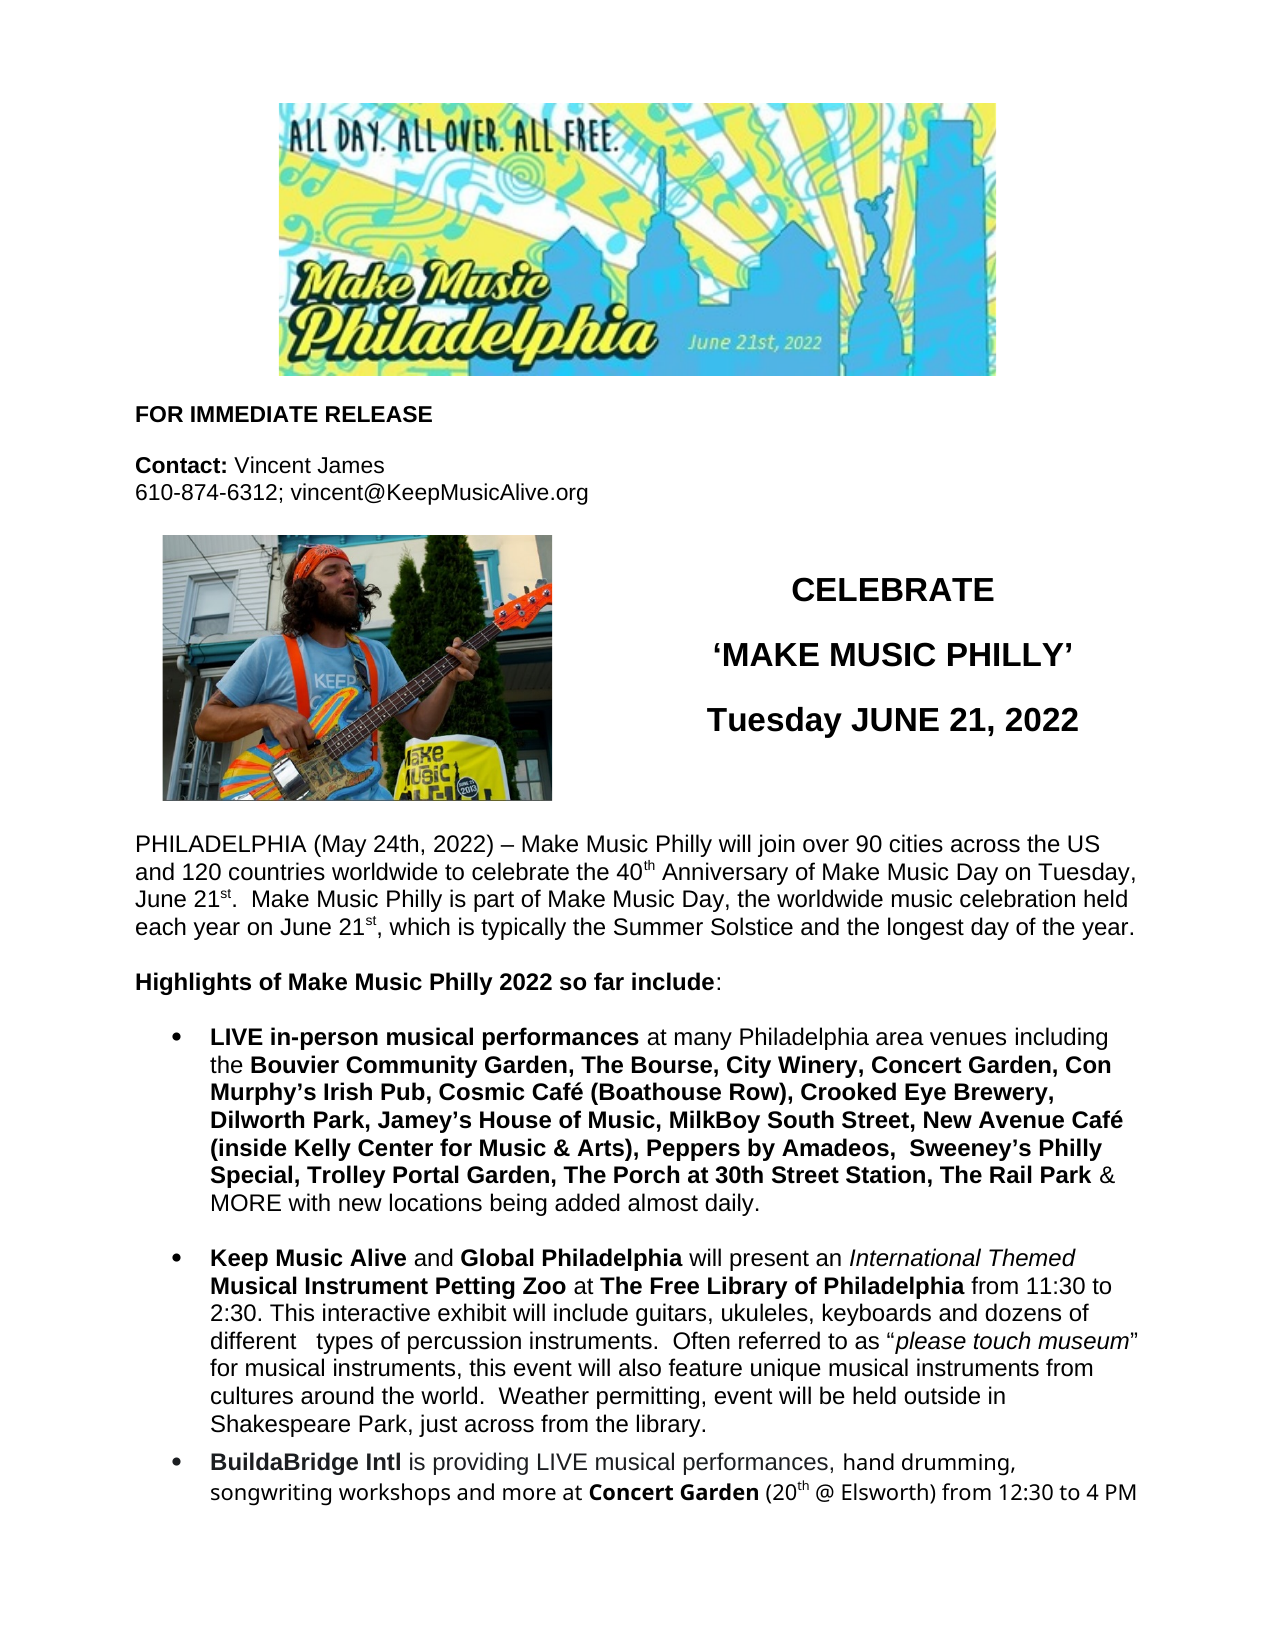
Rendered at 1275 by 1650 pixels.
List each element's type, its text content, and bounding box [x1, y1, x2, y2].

text CELEBRATE [553, 570, 1140, 608]
list BuildaBridge Intl is providing LIVE musical performances, hand drumming, songwriting workshops and more at Concert Garden (20th @ Elsworth) from 12:30 to 4 PM [172, 1447, 842, 1506]
list LIVE in-person musical performances at many Philadelphia area venues including the Bouvier Community Garden, The Bourse, City Winery, Concert Garden, Con Murphy’s Irish Pub, Cosmic Café (Boathouse Row), Crooked Eye Brewery, Dilworth Park, Jamey’s House of Music, MilkBoy South Street, New Avenue Café (inside Kelly Center for Music & Arts), Peppers by Amadeos, Sweeney’s Philly Special, Trolley Portal Garden, The Porch at 30th Street Station, The Rail Park & MORE with new locations being added almost daily. [172, 1023, 1140, 1216]
text Contact: Vincent James [135, 452, 1140, 478]
text PHILADELPHIA (May 24th, 2022) – Make Music Philly will join over 90 cities across the US and 120 countries worldwide to celebrate the 40th Anniversary of Make Music Day on Tuesday, June 21st. Make Music Philly is part of Make Music Day, the worldwide music celebration held each year on June 21st, which is typically the Summer Solstice and the longest day of the year. [135, 830, 1140, 940]
picture [162, 535, 553, 801]
text Tuesday JUNE 21, 2022 [553, 700, 1140, 738]
text FOR IMMEDIATE RELEASE [135, 401, 1140, 427]
text ‘MAKE MUSIC PHILLY’ [553, 635, 1140, 673]
list Keep Music Alive and Global Philadelphia will present an International Themed Musical Instrument Petting Zoo at The Free Library of Philadelphia from 11:30 to 2:30. This interactive exhibit will include guitars, ukuleles, keyboards and dozens of different types of percussion instruments. Often referred to as “please touch museum” for musical instruments, this event will also feature unique musical instruments from cultures around the world. Weather permitting, event will be held outside in Shakespeare Park, just across from the library. [172, 1244, 1140, 1437]
text 610-874-6312; vincent@KeepMusicAlive.org [135, 478, 1140, 505]
picture [278, 103, 997, 376]
text Highlights of Make Music Philly 2022 so far include: [135, 968, 1140, 996]
